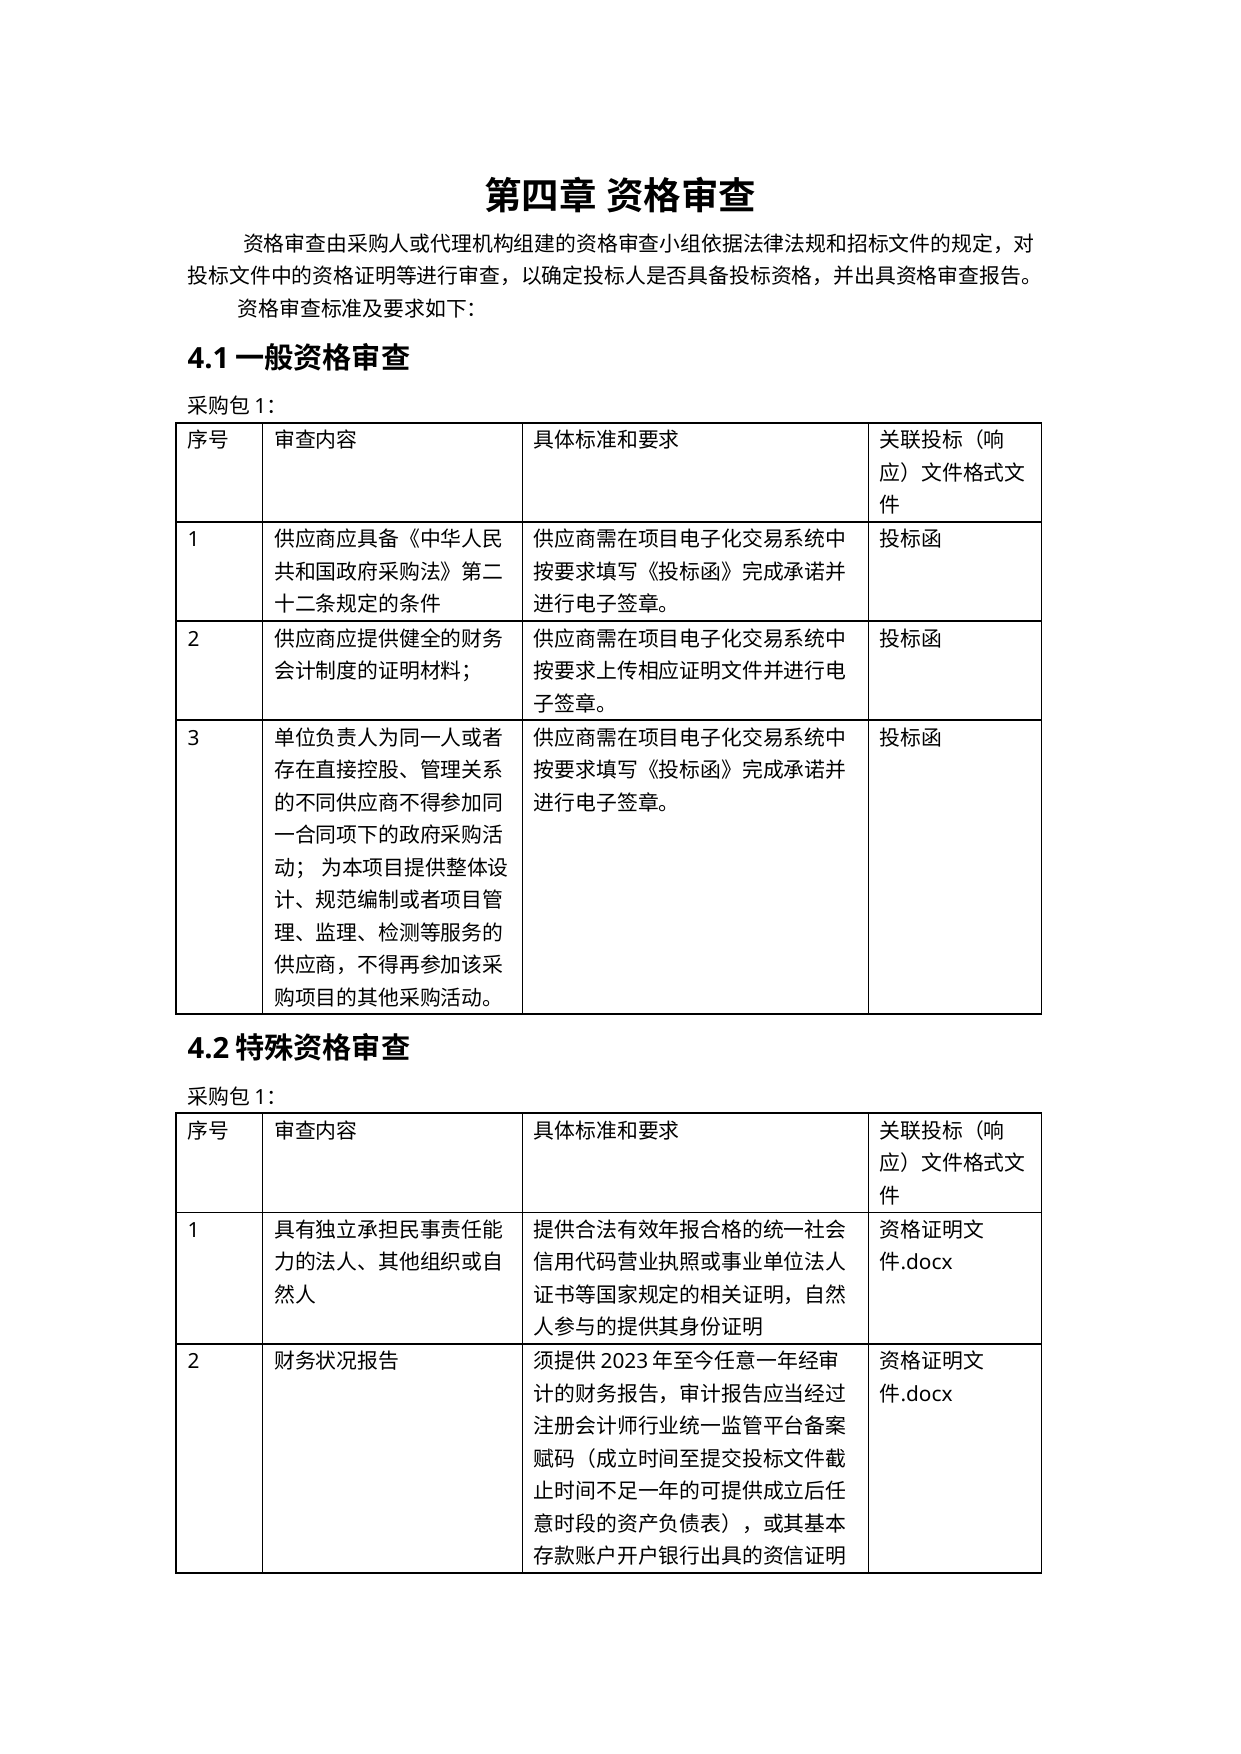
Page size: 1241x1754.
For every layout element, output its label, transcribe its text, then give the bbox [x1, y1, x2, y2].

table_header 关联投标（响应）文件格式文件 [869, 424, 1041, 521]
text 资格审查由采购人或代理机构组建的资格审查小组依据法律法规和招标文件的规定，对投标文件中的资格证明等进行审查，以确定投标人是否具备投标资格，并出具资格审查报告。 [187, 227, 1053, 292]
table_header 审查内容 [263, 1114, 522, 1211]
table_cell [523, 1345, 868, 1572]
table_cell 资格证明文件.docx [869, 1213, 1041, 1343]
table_cell 投标函 [869, 721, 1041, 1013]
text 第四章 资格审查 [187, 162, 1053, 227]
table_header 关联投标（响应）文件格式文件 [869, 1114, 1041, 1211]
table_cell 单位负责人为同一人或者存在直接控股、管理关系的不同供应商不得参加同一合同项下的政府采购活动； 为本项目提供整体设计、规范编制或者项目管理、监理、检测等服务的供应商，不得再参加该采购项目的其他采购活动。 [263, 721, 522, 1013]
text 采购包1： [187, 1080, 1053, 1112]
table_cell 1 [177, 523, 262, 620]
text 资格审查标准及要求如下： [187, 292, 1053, 324]
text 采购包1： [187, 389, 1053, 422]
table_cell 投标函 [869, 622, 1041, 719]
table_cell 具有独立承担民事责任能力的法人、其他组织或自然人 [263, 1213, 522, 1343]
table_cell 供应商需在项目电子化交易系统中按要求填写《投标函》完成承诺并进行电子签章。 [523, 721, 868, 1013]
table_cell 供应商需在项目电子化交易系统中按要求上传相应证明文件并进行电子签章。 [523, 622, 868, 719]
table_cell 资格证明文件.docx [869, 1345, 1041, 1572]
table_cell 投标函 [869, 523, 1041, 620]
table_header 序号 [177, 1114, 262, 1211]
text 4.1一般资格审查 [187, 324, 1053, 389]
table_header 具体标准和要求 [523, 1114, 868, 1211]
table_cell 2 [177, 1345, 262, 1572]
text 4.2特殊资格审查 [187, 1015, 1053, 1080]
table_header 审查内容 [263, 424, 522, 521]
table_cell 1 [177, 1213, 262, 1343]
table_cell 供应商应具备《中华人民共和国政府采购法》第二十二条规定的条件 [263, 523, 522, 620]
table_cell 供应商需在项目电子化交易系统中按要求填写《投标函》完成承诺并进行电子签章。 [523, 523, 868, 620]
table_cell 提供合法有效年报合格的统一社会信用代码营业执照或事业单位法人证书等国家规定的相关证明，自然人参与的提供其身份证明 [523, 1213, 868, 1343]
table_header 具体标准和要求 [523, 424, 868, 521]
table_cell 财务状况报告 [263, 1345, 522, 1572]
table_cell 3 [177, 721, 262, 1013]
table_header 序号 [177, 424, 262, 521]
table_cell 2 [177, 622, 262, 719]
table_cell 供应商应提供健全的财务会计制度的证明材料； [263, 622, 522, 719]
